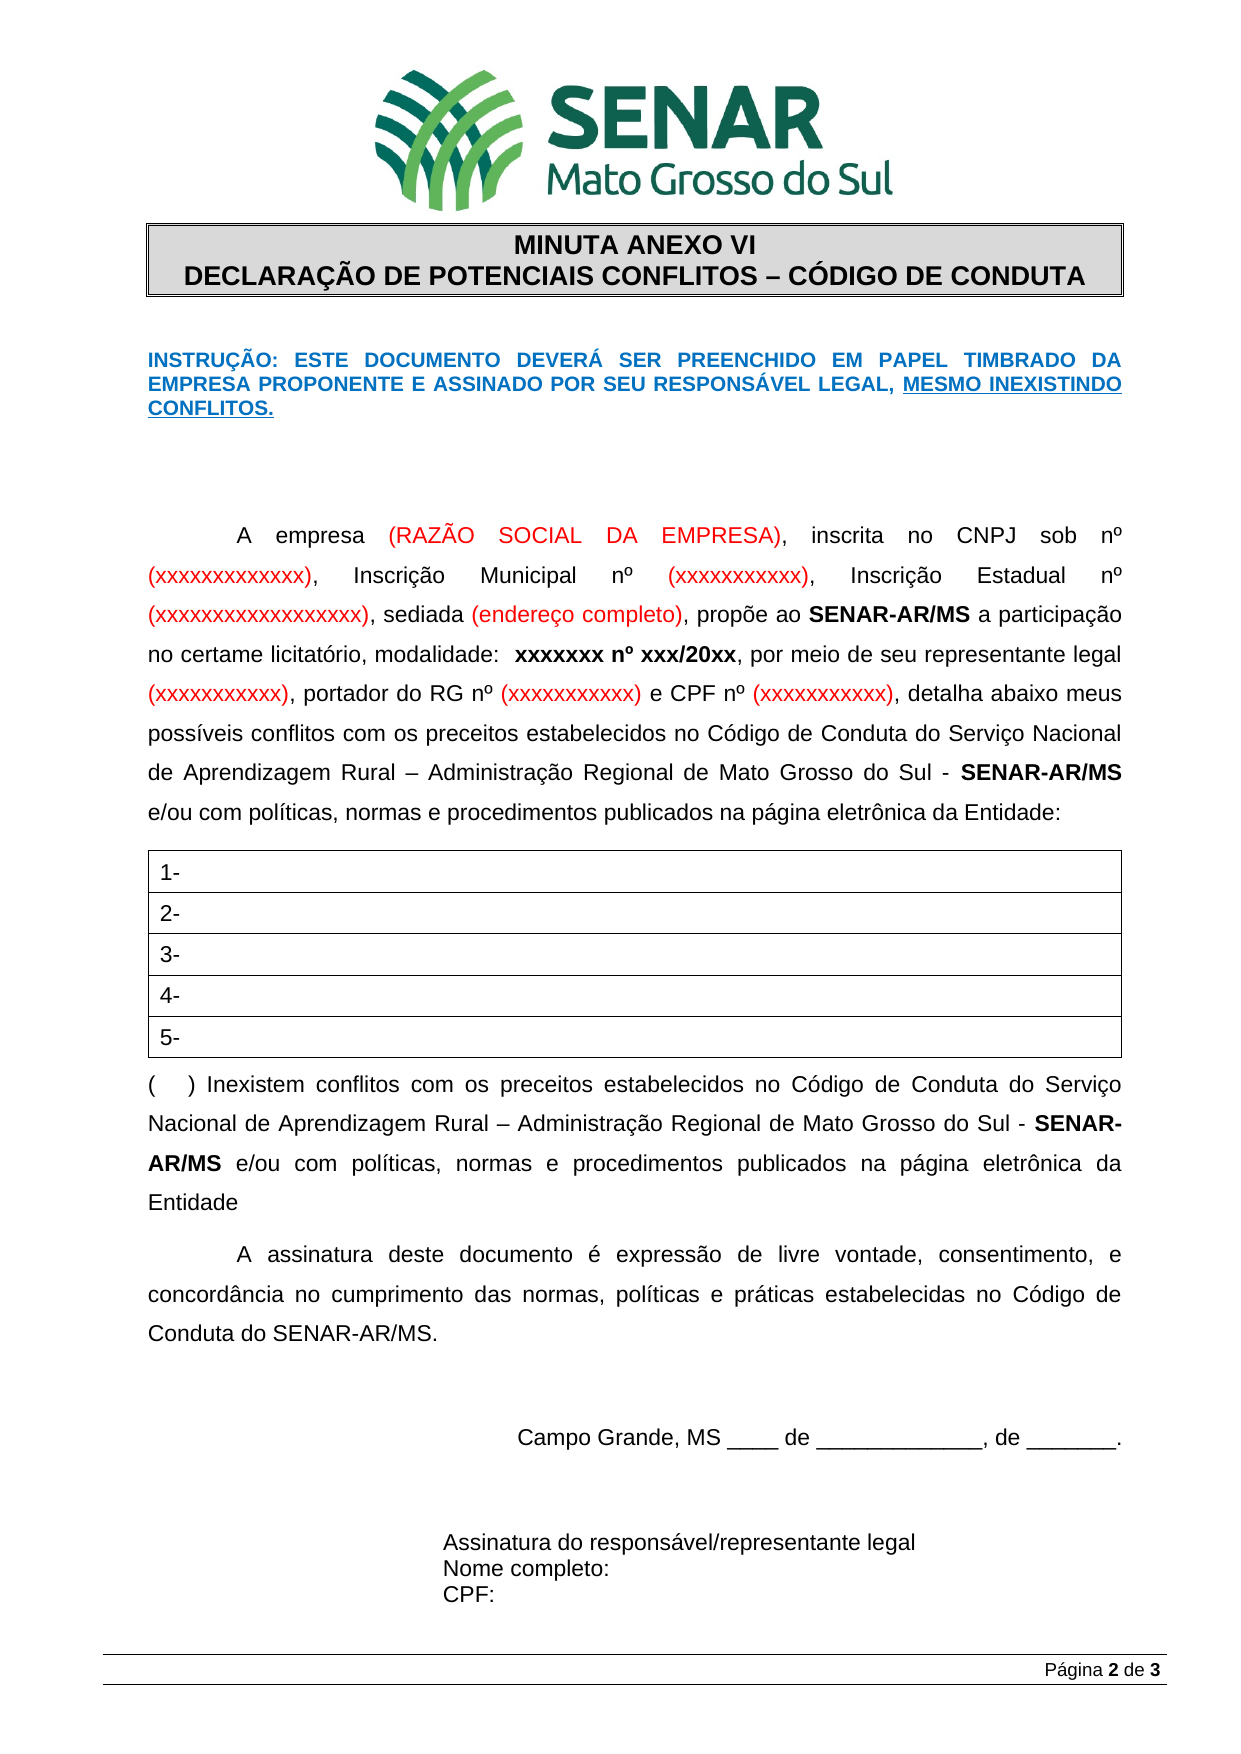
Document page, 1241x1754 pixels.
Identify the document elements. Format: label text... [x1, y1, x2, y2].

table_cell 4- [149, 976, 1121, 1016]
text Campo Grande, MS ____ de _____________, de _______. [148, 1424, 1122, 1450]
text A empresa (RAZÃO SOCIAL DA EMPRESA), inscrita no CNPJ sob nº (xxxxxxxxxxxxx), Inscrição Municipal nº (xxxxxxxxxxx), Inscrição Estadual nº (xxxxxxxxxxxxxxxxxx), sediada (endereço completo), propõe ao SENAR-AR/MS a participação no certame licitatório, modalidade: xxxxxxx nº xxx/20xx, por meio de seu representante legal (xxxxxxxxxxx), portador do RG nº (xxxxxxxxxxx) e CPF nº (xxxxxxxxxxx), detalha abaixo meus possíveis conflitos com os preceitos estabelecidos no Código de Conduta do Serviço Nacional de Aprendizagem Rural – Administração Regional de Mato Grosso do Sul - SENAR-AR/MS e/ou com políticas, normas e procedimentos publicados na página eletrônica da Entidade: [148, 522, 1122, 825]
text ( ) Inexistem conflitos com os preceitos estabelecidos no Código de Conduta do Serviço Nacional de Aprendizagem Rural – Administração Regional de Mato Grosso do Sul - SENAR-AR/MS e/ou com políticas, normas e procedimentos publicados na página eletrônica da Entidade [148, 1071, 1122, 1216]
table_cell 2- [149, 893, 1121, 933]
table_cell 5- [149, 1017, 1121, 1057]
text CPF: [354, 1581, 1122, 1608]
text INSTRUÇÃO: ESTE DOCUMENTO DEVERÁ SER PREENCHIDO EM PAPEL TIMBRADO DA EMPRESA PROPONENTE E ASSINADO POR SEU RESPONSÁVEL LEGAL, MESMO INEXISTINDO CONFLITOS. [148, 348, 1122, 420]
text Nome completo: [354, 1555, 1122, 1581]
text A assinatura deste documento é expressão de livre vontade, consentimento, e concordância no cumprimento das normas, políticas e práticas estabelecidas no Código de Conduta do SENAR-AR/MS. [148, 1241, 1122, 1346]
table_header MINUTA ANEXO VI DECLARAÇÃO DE POTENCIAIS CONFLITOS – CÓDIGO DE CONDUTA [149, 226, 1121, 294]
table_cell 3- [149, 934, 1121, 974]
text Assinatura do responsável/representante legal [148, 1529, 1122, 1555]
table_header 1- [149, 851, 1121, 892]
picture [365, 59, 905, 223]
